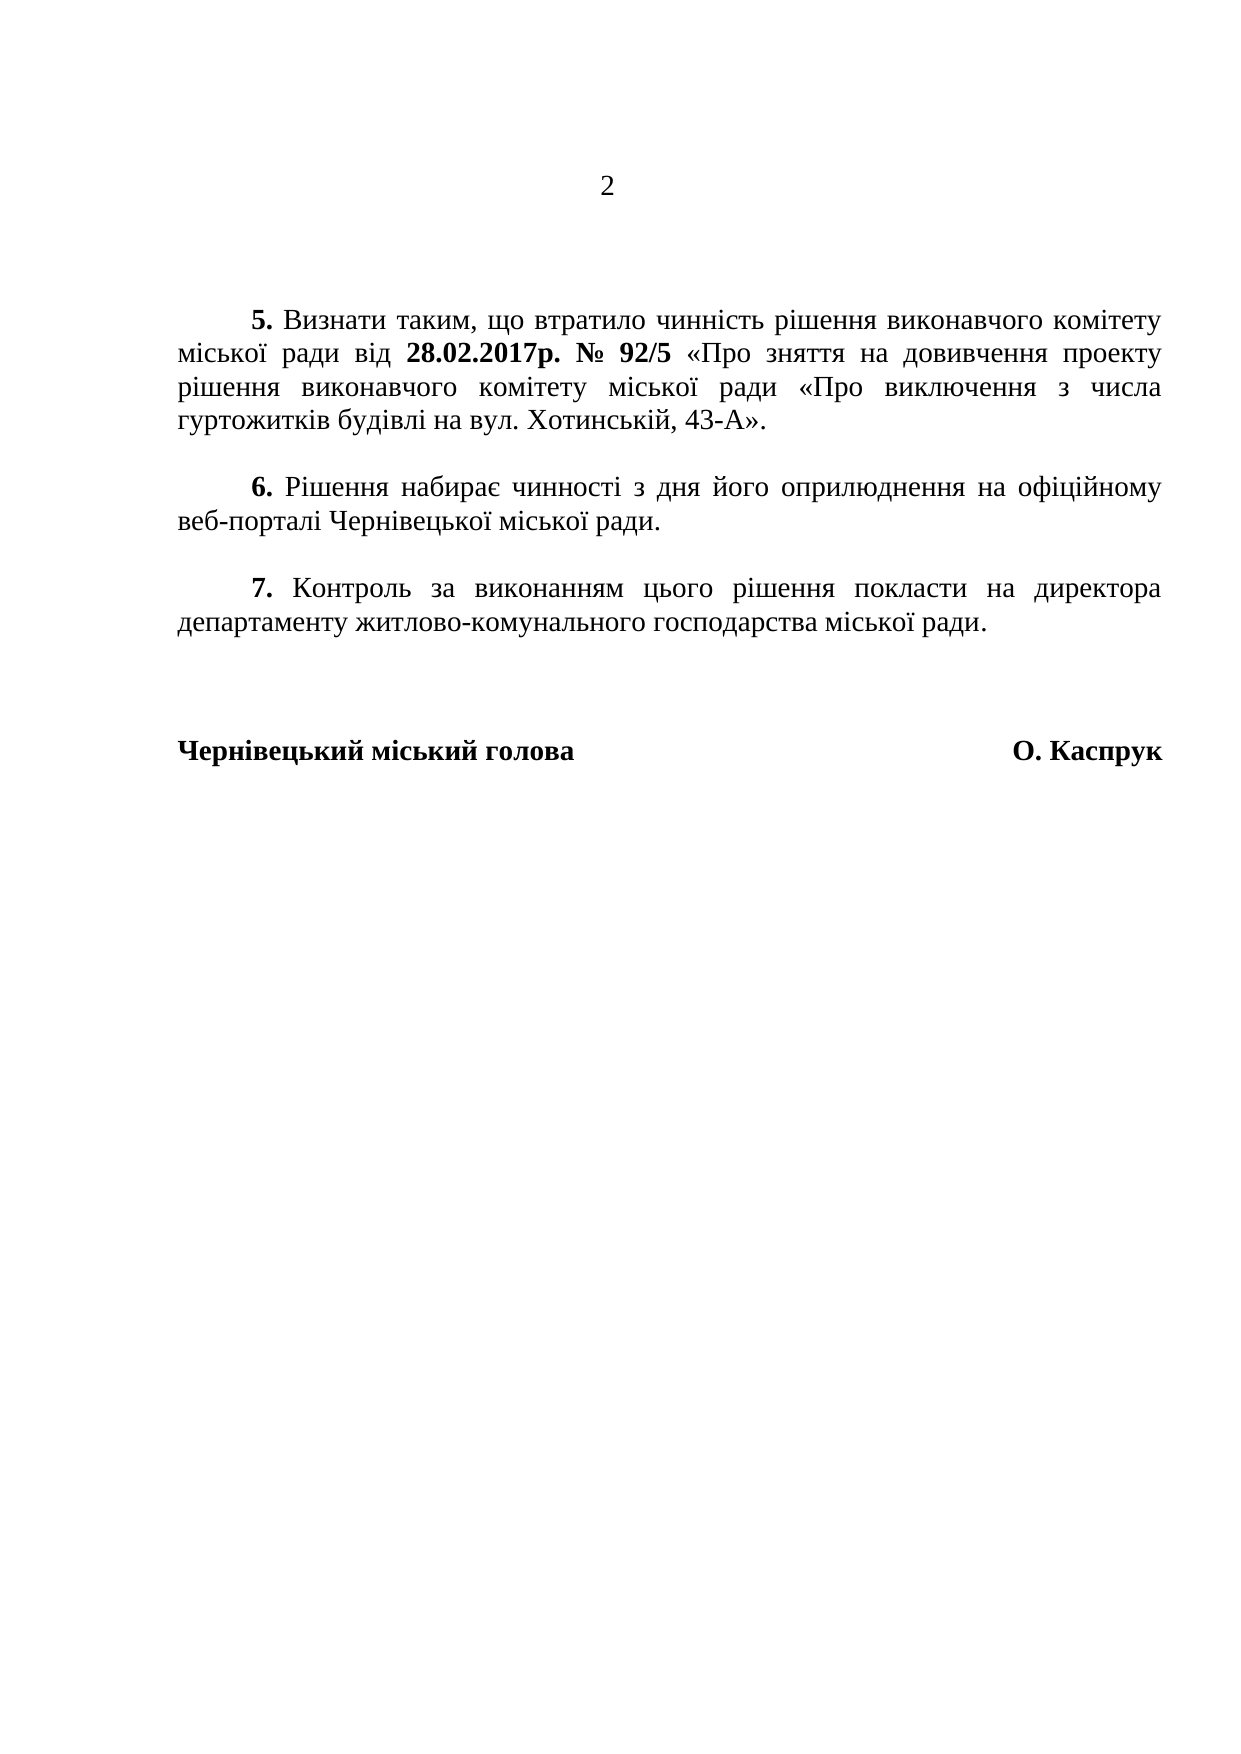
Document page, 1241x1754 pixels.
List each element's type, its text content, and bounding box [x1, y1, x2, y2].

text 2 [177, 168, 1162, 201]
text 5. Визнати таким, що втратило чинність рішення виконавчого комітету міської ради від 28.02.2017р. № 92/5 «Про зняття на довивчення проекту рішення виконавчого комітету міської ради «Про виключення з числа гуртожитків будівлі на вул. Хотинській, 43-А». [177, 302, 1162, 436]
text 6. Рішення набирає чинності з дня його оприлюднення на офіційному веб-порталі Чернівецької міської ради. [177, 469, 1162, 537]
text 7. Контроль за виконанням цього рішення покласти на директора департаменту житлово-комунального господарства міської ради. [177, 570, 1162, 637]
text Чернівецький міський голова О. Каспрук [177, 733, 1162, 767]
